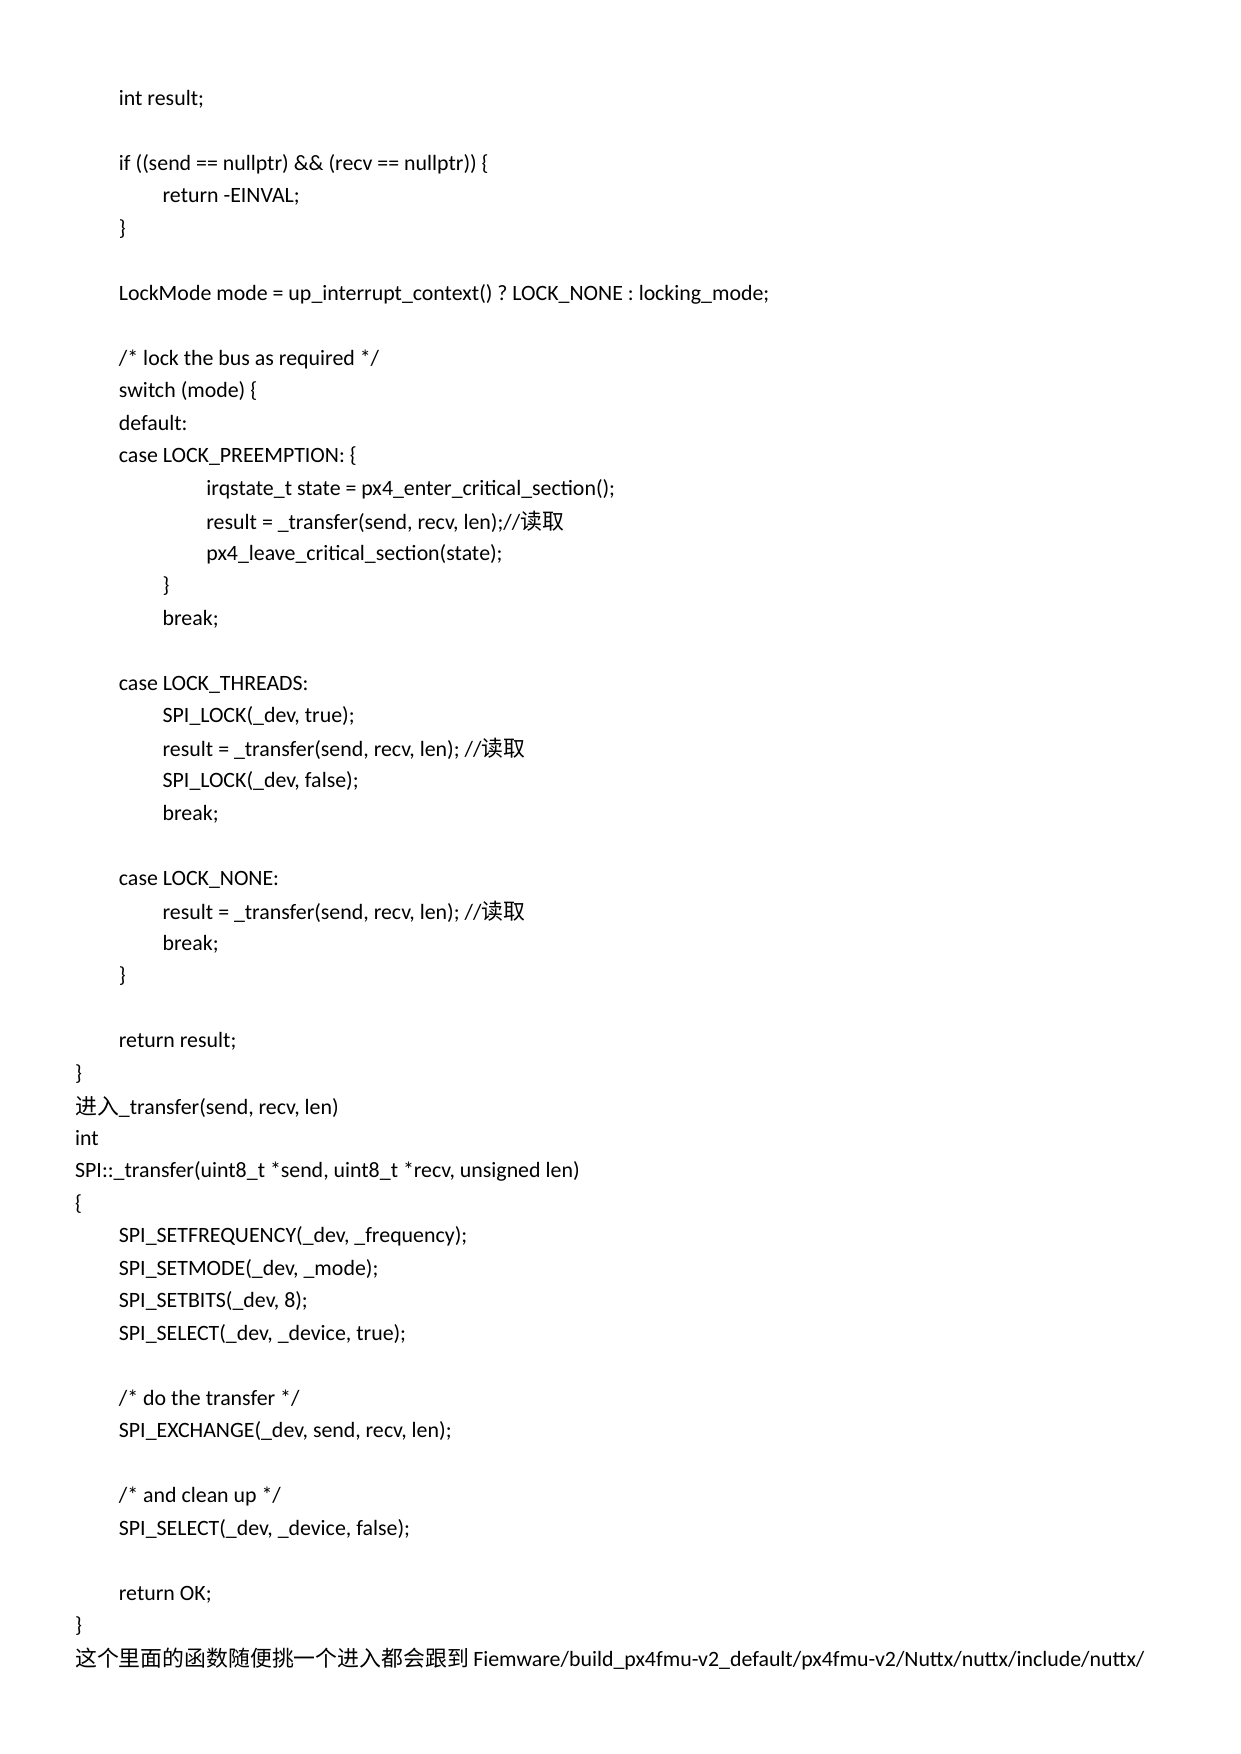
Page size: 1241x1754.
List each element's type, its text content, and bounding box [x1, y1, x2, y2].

text LockMode mode = up_interrupt_context() ? LOCK_NONE : locking_mode; [75, 276, 1165, 308]
text } [75, 568, 1165, 601]
text } [75, 211, 1165, 243]
text SPI_SETMODE(_dev, _mode); [75, 1251, 1165, 1283]
text result = _transfer(send, recv, len); //读取 [75, 731, 1165, 763]
text switch (mode) { [75, 373, 1165, 406]
text SPI_LOCK(_dev, true); [75, 698, 1165, 731]
text return result; [75, 1023, 1165, 1056]
text SPI_SETBITS(_dev, 8); [75, 1283, 1165, 1316]
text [75, 1641, 1165, 1673]
text } [75, 1608, 1165, 1641]
text return OK; [75, 1576, 1165, 1608]
text 进入_transfer(send, recv, len) [75, 1088, 1165, 1121]
text } [75, 1056, 1165, 1088]
text } [75, 958, 1165, 991]
text int result; [75, 81, 1165, 113]
text case LOCK_THREADS: [75, 666, 1165, 698]
text result = _transfer(send, recv, len);//读取 [75, 503, 1165, 536]
text SPI::_transfer(uint8_t *send, uint8_t *recv, unsigned len) [75, 1153, 1165, 1186]
text SPI_SETFREQUENCY(_dev, _frequency); [75, 1218, 1165, 1251]
text SPI_EXCHANGE(_dev, send, recv, len); [75, 1413, 1165, 1446]
text break; [75, 796, 1165, 828]
text /* lock the bus as required */ [75, 341, 1165, 373]
text SPI_SELECT(_dev, _device, true); [75, 1316, 1165, 1348]
text px4_leave_critical_section(state); [75, 536, 1165, 568]
text /* and clean up */ [75, 1478, 1165, 1511]
text break; [75, 601, 1165, 633]
text SPI_LOCK(_dev, false); [75, 763, 1165, 796]
text case LOCK_PREEMPTION: { [75, 438, 1165, 471]
text SPI_SELECT(_dev, _device, false); [75, 1511, 1165, 1543]
text result = _transfer(send, recv, len); //读取 [75, 893, 1165, 926]
text if ((send == nullptr) && (recv == nullptr)) { [75, 146, 1165, 178]
text /* do the transfer */ [75, 1381, 1165, 1413]
text irqstate_t state = px4_enter_critical_section(); [75, 471, 1165, 503]
text default: [75, 406, 1165, 438]
text int [75, 1121, 1165, 1153]
text case LOCK_NONE: [75, 861, 1165, 893]
text return -EINVAL; [75, 178, 1165, 211]
text { [75, 1186, 1165, 1218]
text break; [75, 926, 1165, 958]
